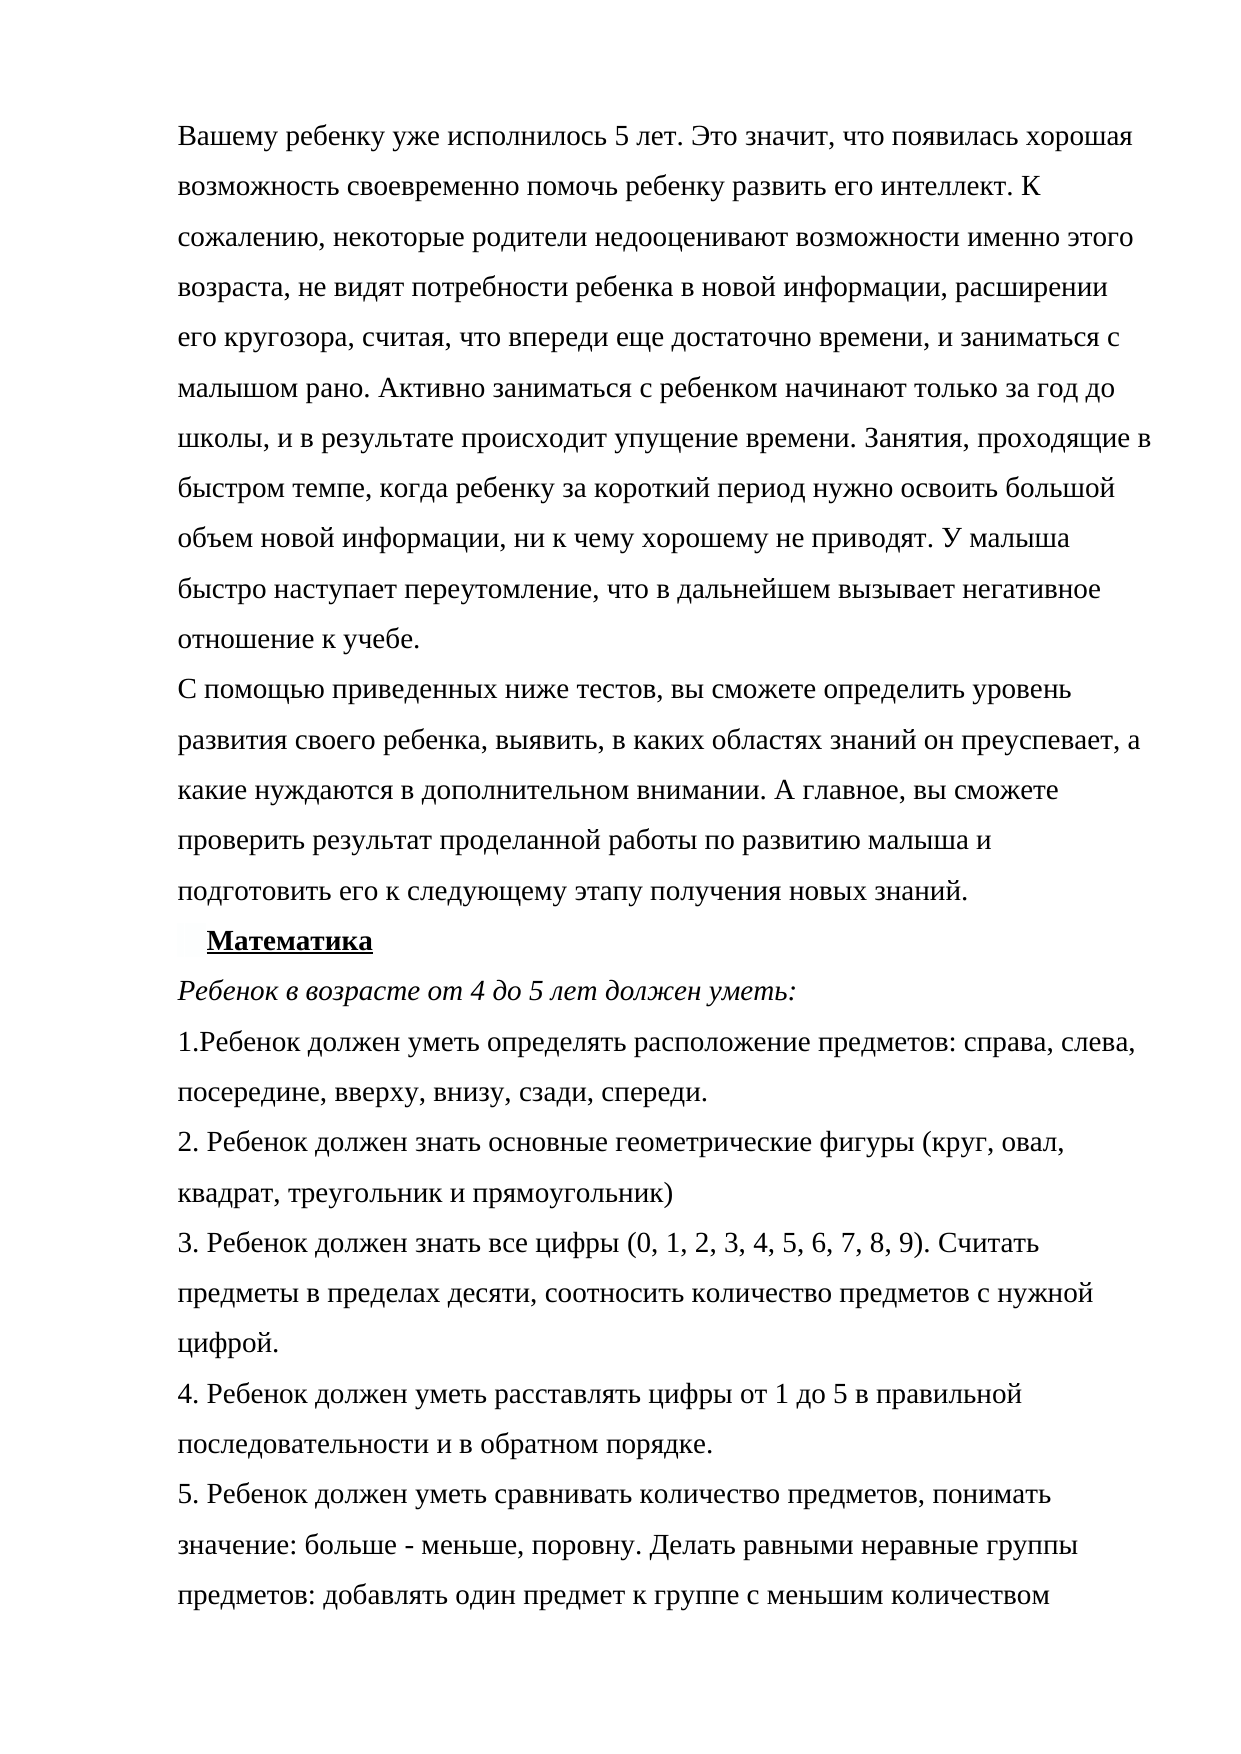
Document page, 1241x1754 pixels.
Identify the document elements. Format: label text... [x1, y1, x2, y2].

text С помощью приведенных ниже тестов, вы сможете определить уровень развития своего ребенка, выявить, в каких областях знаний он преуспевает, а какие нуждаются в дополнительном внимании. А главное, вы сможете проверить результат проделанной работы по развитию малыша и подготовить его к следующему этапу получения новых знаний. [177, 672, 1152, 906]
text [177, 923, 1152, 1611]
text Вашему ребенку уже исполнилось 5 лет. Это значит, что появилась хорошая возможность своевременно помочь ребенку развить его интеллект. К сожалению, некоторые родители недооценивают возможности именно этого возраста, не видят потребности ребенка в новой информации, расширении его кругозора, считая, что впереди еще достаточно времени, и заниматься с малышом рано. Активно заниматься с ребенком начинают только за год до школы, и в результате происходит упущение времени. Занятия, проходящие в быстром темпе, когда ребенку за короткий период нужно освоить большой объем новой информации, ни к чему хорошему не приводят. У малыша быстро наступает переутомление, что в дальнейшем вызывает негативное отношение к учебе. [177, 118, 1152, 655]
